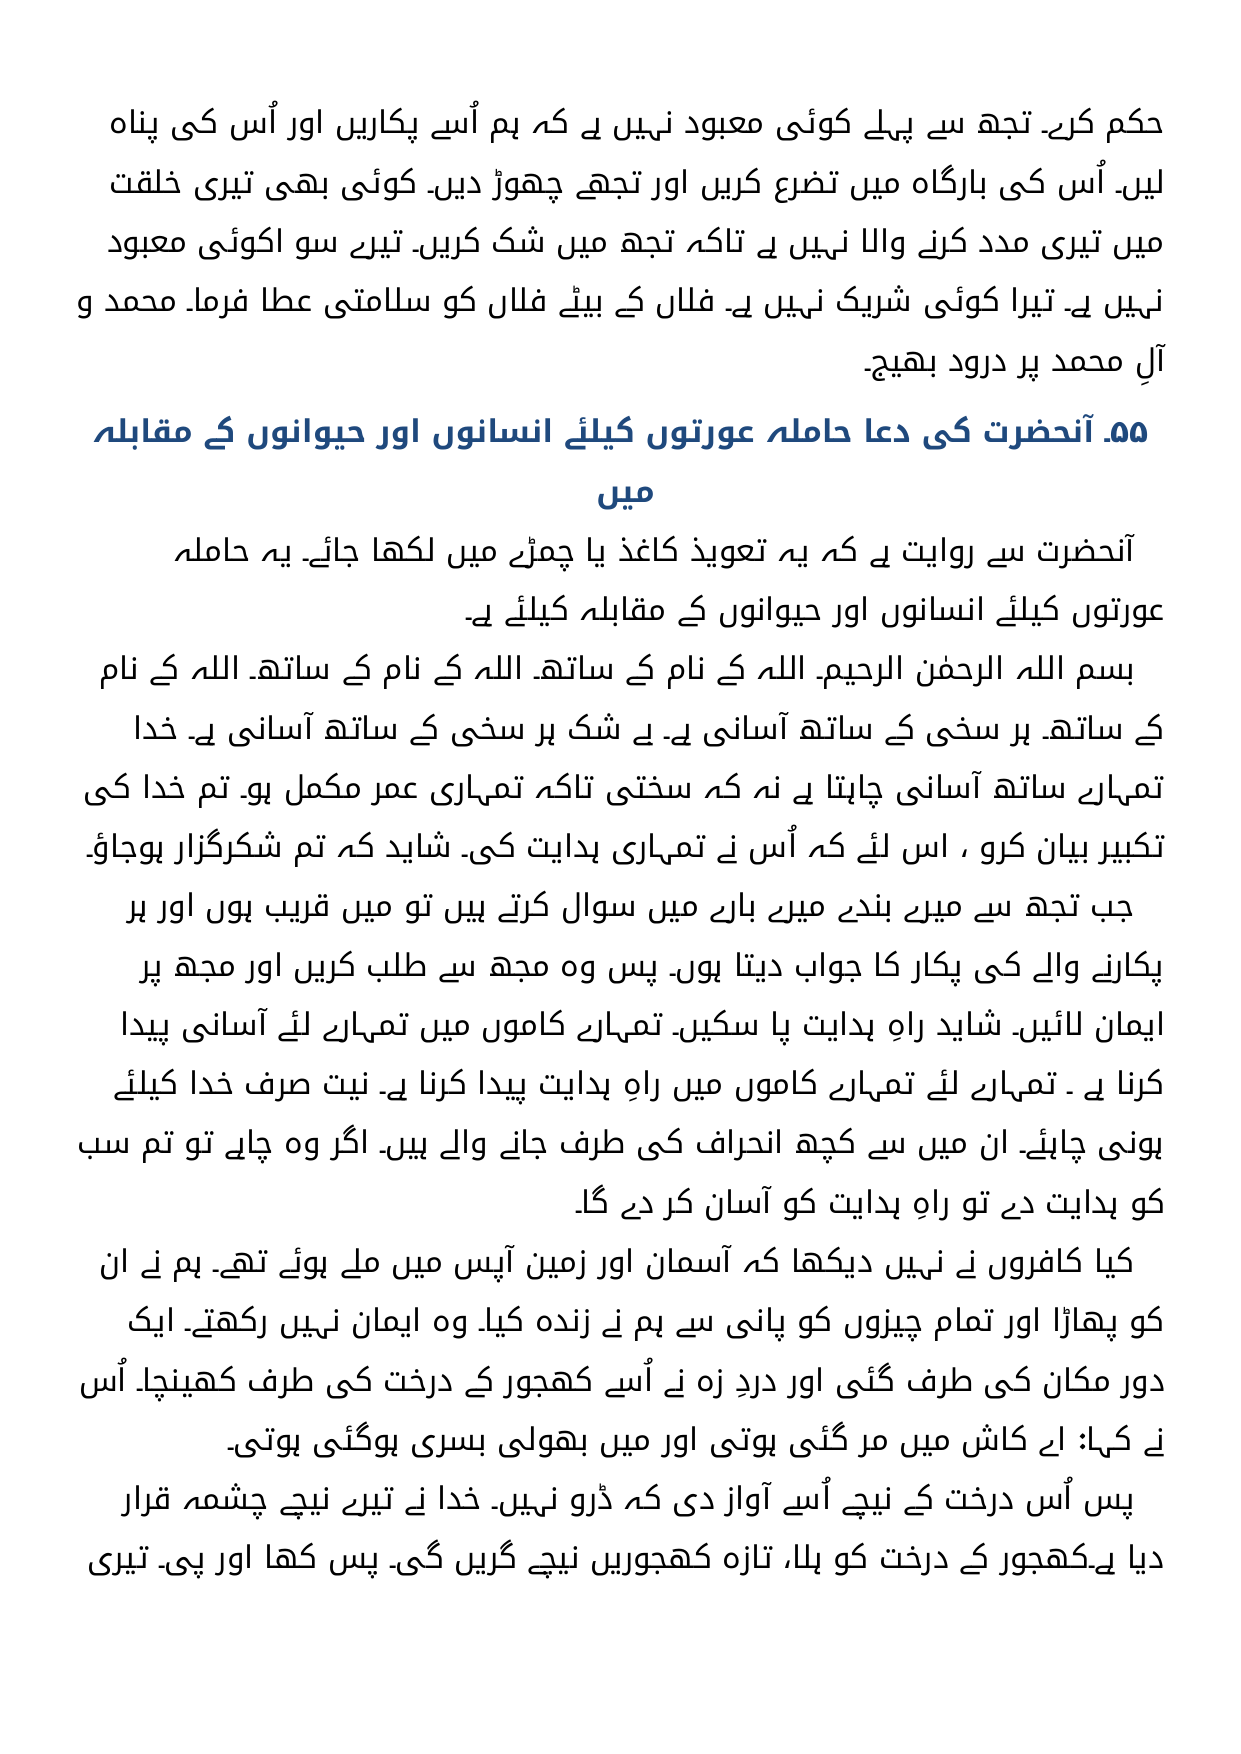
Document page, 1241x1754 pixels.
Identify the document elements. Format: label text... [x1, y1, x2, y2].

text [75, 94, 1165, 390]
subtitle ۵۵۔ آنحضرت کی دعا حاملہ عورتوں کیلئے انسانوں اور حیوانوں کے مقابلہ میں [75, 403, 1165, 521]
text کیا کافروں نے نہیں دیکھا کہ آسمان اور زمین آپس میں ملے ہوئے تھے۔ ہم نے ان کو پھاڑا اور تمام چیزوں کو پانی سے ہم نے زندہ کیا۔ وہ ایمان نہیں رکھتے۔ ایک دور مکان کی طرف گئی اور دردِ زہ نے اُسے کھجور کے درخت کی طرف کھینچا۔ اُس نے کہا: اے کاش میں مر گئی ہوتی اور میں بھولی بسری ہوگئی ہوتی۔ [75, 1232, 1165, 1469]
text بسم اللہ الرحمٰن الرحیم۔ اللہ کے نام کے ساتھ۔ اللہ کے نام کے ساتھ۔ اللہ کے نام کے ساتھ۔ ہر سخی کے ساتھ آسانی ہے۔ بے شک ہر سخی کے ساتھ آسانی ہے۔ خدا تمہارے ساتھ آسانی چاہتا ہے نہ کہ سختی تاکہ تمہاری عمر مکمل ہو۔ تم خدا کی تکبیر بیان کرو ، اس لئے کہ اُس نے تمہاری ہدایت کی۔ شاید کہ تم شکرگزار ہوجاؤ۔ [75, 640, 1165, 877]
text آنحضرت سے روایت ہے کہ یہ تعویذ کاغذ یا چمڑے میں لکھا جائے۔ یہ حاملہ عورتوں کیلئے انسانوں اور حیوانوں کے مقابلہ کیلئے ہے۔ [75, 521, 1165, 640]
text جب تجھ سے میرے بندے میرے بارے میں سوال کرتے ہیں تو میں قریب ہوں اور ہر پکارنے والے کی پکار کا جواب دیتا ہوں۔ پس وہ مجھ سے طلب کریں اور مجھ پر ایمان لائیں۔ شاید راہِ ہدایت پا سکیں۔ تمہارے کاموں میں تمہارے لئے آسانی پیدا کرنا ہے ۔ تمہارے لئے تمہارے کاموں میں راہِ ہدایت پیدا کرنا ہے۔ نیت صرف خدا کیلئے ہونی چاہئے۔ ان میں سے کچھ انحراف کی طرف جانے والے ہیں۔ اگر وہ چاہے تو تم سب کو ہدایت دے تو راہِ ہدایت کو آسان کر دے گا۔ [75, 877, 1165, 1232]
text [75, 1469, 1165, 1588]
